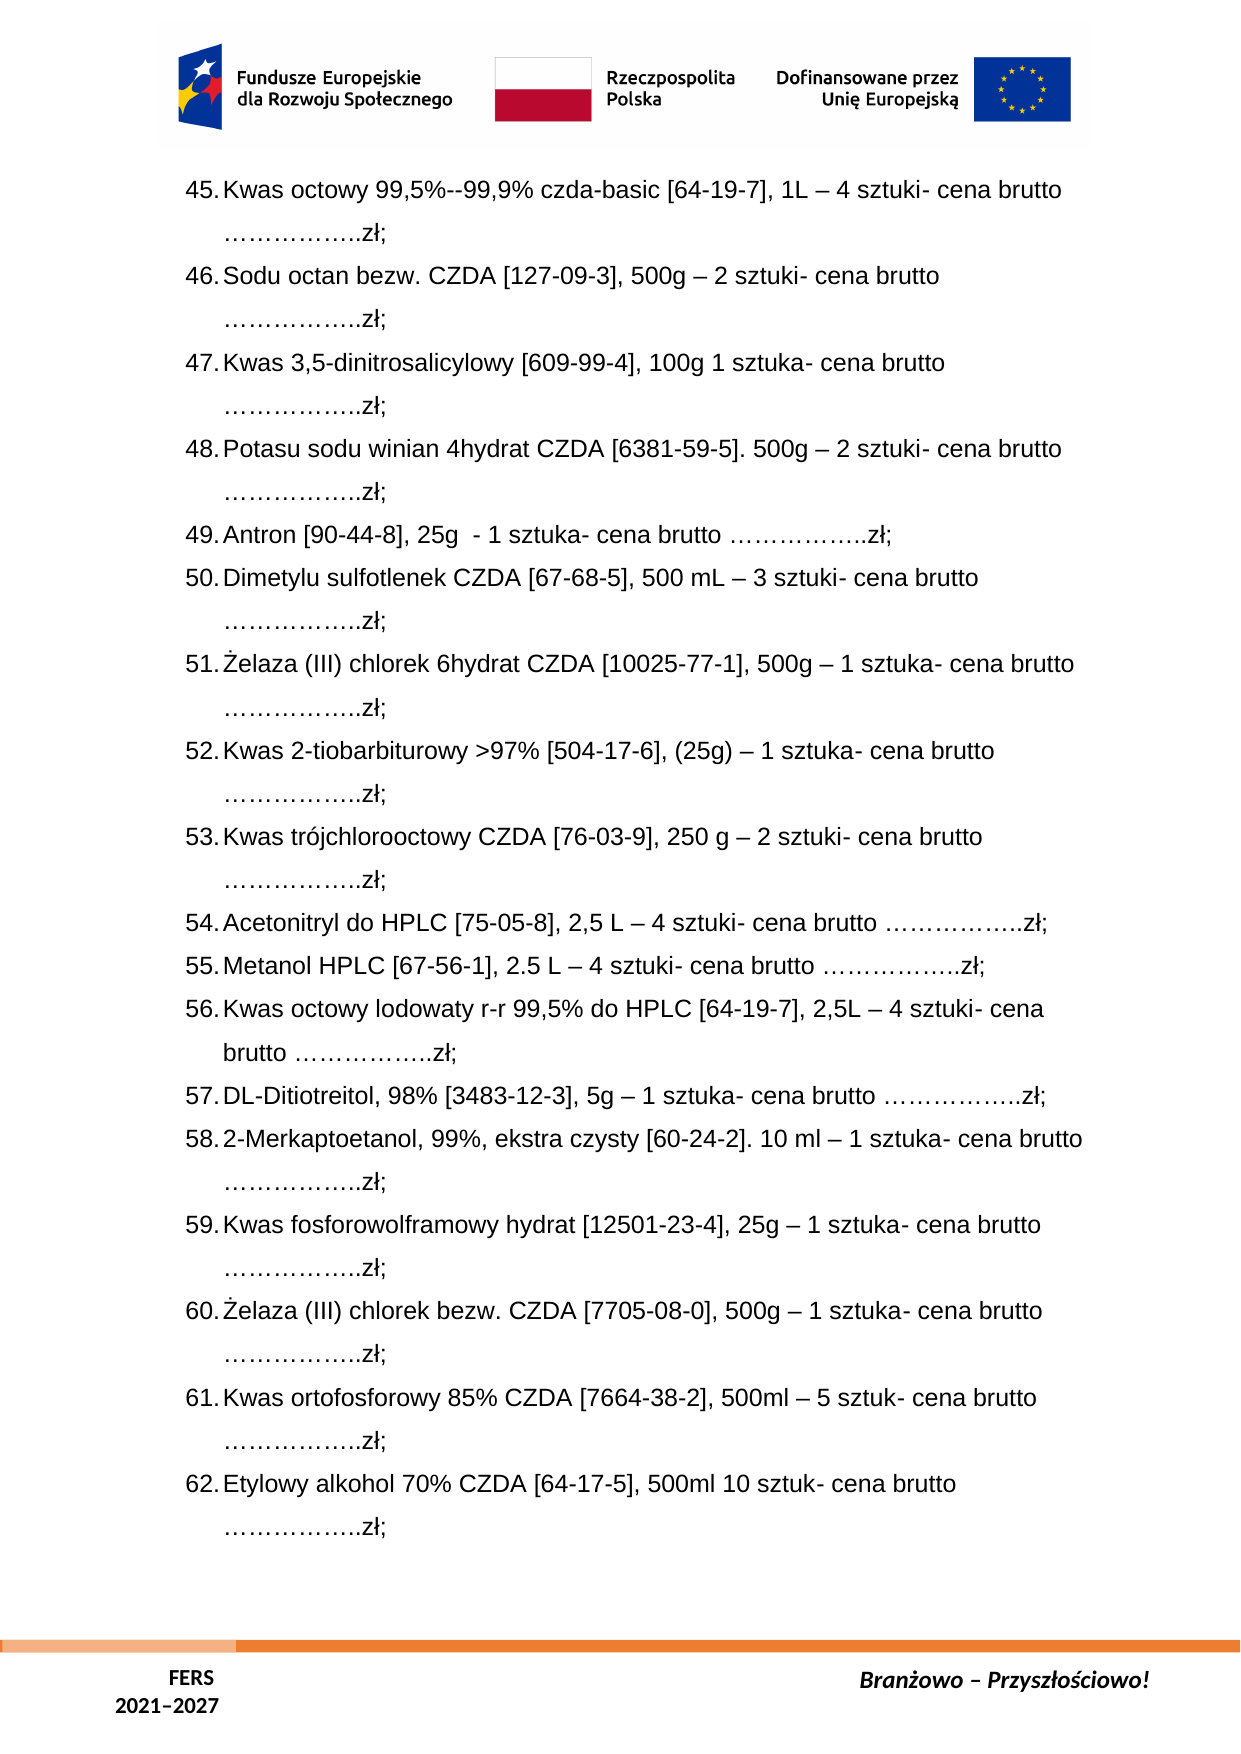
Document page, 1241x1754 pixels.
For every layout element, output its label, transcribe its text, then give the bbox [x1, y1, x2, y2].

list Kwas 2-tiobarbiturowy >97% [504-17-6], (25g) – 1 sztuka- cena brutto ……………..zł; [185, 736, 1093, 807]
list Dimetylu sulfotlenek CZDA [67-68-5], 500 mL – 3 sztuki- cena brutto ……………..zł; [185, 563, 1093, 635]
list Kwas octowy 99,5%--99,9% czda-basic [64-19-7], 1L – 4 sztuki- cena brutto ……………..zł; [185, 132, 1093, 247]
list Kwas octowy lodowaty r-r 99,5% do HPLC [64-19-7], 2,5L – 4 sztuki- cena brutto ……………..zł; [185, 994, 1093, 1066]
list Kwas trójchlorooctowy CZDA [76-03-9], 250 g – 2 sztuki- cena brutto ……………..zł; [185, 822, 1093, 894]
list Kwas fosforowolframowy hydrat [12501-23-4], 25g – 1 sztuka- cena brutto ……………..zł; [185, 1210, 1093, 1282]
list Etylowy alkohol 70% CZDA [64-17-5], 500ml 10 sztuk- cena brutto ……………..zł; [185, 1469, 1093, 1541]
list Żelaza (III) chlorek 6hydrat CZDA [10025-77-1], 500g – 1 sztuka- cena brutto ……………..zł; [185, 649, 1093, 721]
list Metanol HPLC [67-56-1], 2.5 L – 4 sztuki- cena brutto ……………..zł; [185, 951, 1093, 980]
list Sodu octan bezw. CZDA [127-09-3], 500g – 2 sztuki- cena brutto ……………..zł; [185, 261, 1093, 333]
list Kwas ortofosforowy 85% CZDA [7664-38-2], 500ml – 5 sztuk- cena brutto ……………..zł; [185, 1382, 1093, 1454]
list 2-Merkaptoetanol, 99%, ekstra czysty [60-24-2]. 10 ml – 1 sztuka- cena brutto ……………..zł; [185, 1124, 1093, 1196]
picture [157, 22, 1088, 148]
list DL-Ditiotreitol, 98% [3483-12-3], 5g – 1 sztuka- cena brutto ……………..zł; [185, 1081, 1093, 1109]
list Acetonitryl do HPLC [75-05-8], 2,5 L – 4 sztuki- cena brutto ……………..zł; [185, 908, 1093, 937]
list Antron [90-44-8], 25g - 1 sztuka- cena brutto ……………..zł; [185, 520, 1093, 549]
list Żelaza (III) chlorek bezw. CZDA [7705-08-0], 500g – 1 sztuka- cena brutto ……………..zł; [185, 1296, 1093, 1368]
list Potasu sodu winian 4hydrat CZDA [6381-59-5]. 500g – 2 sztuki- cena brutto ……………..zł; [185, 434, 1093, 506]
list Kwas 3,5-dinitrosalicylowy [609-99-4], 100g 1 sztuka- cena brutto ……………..zł; [185, 347, 1093, 419]
